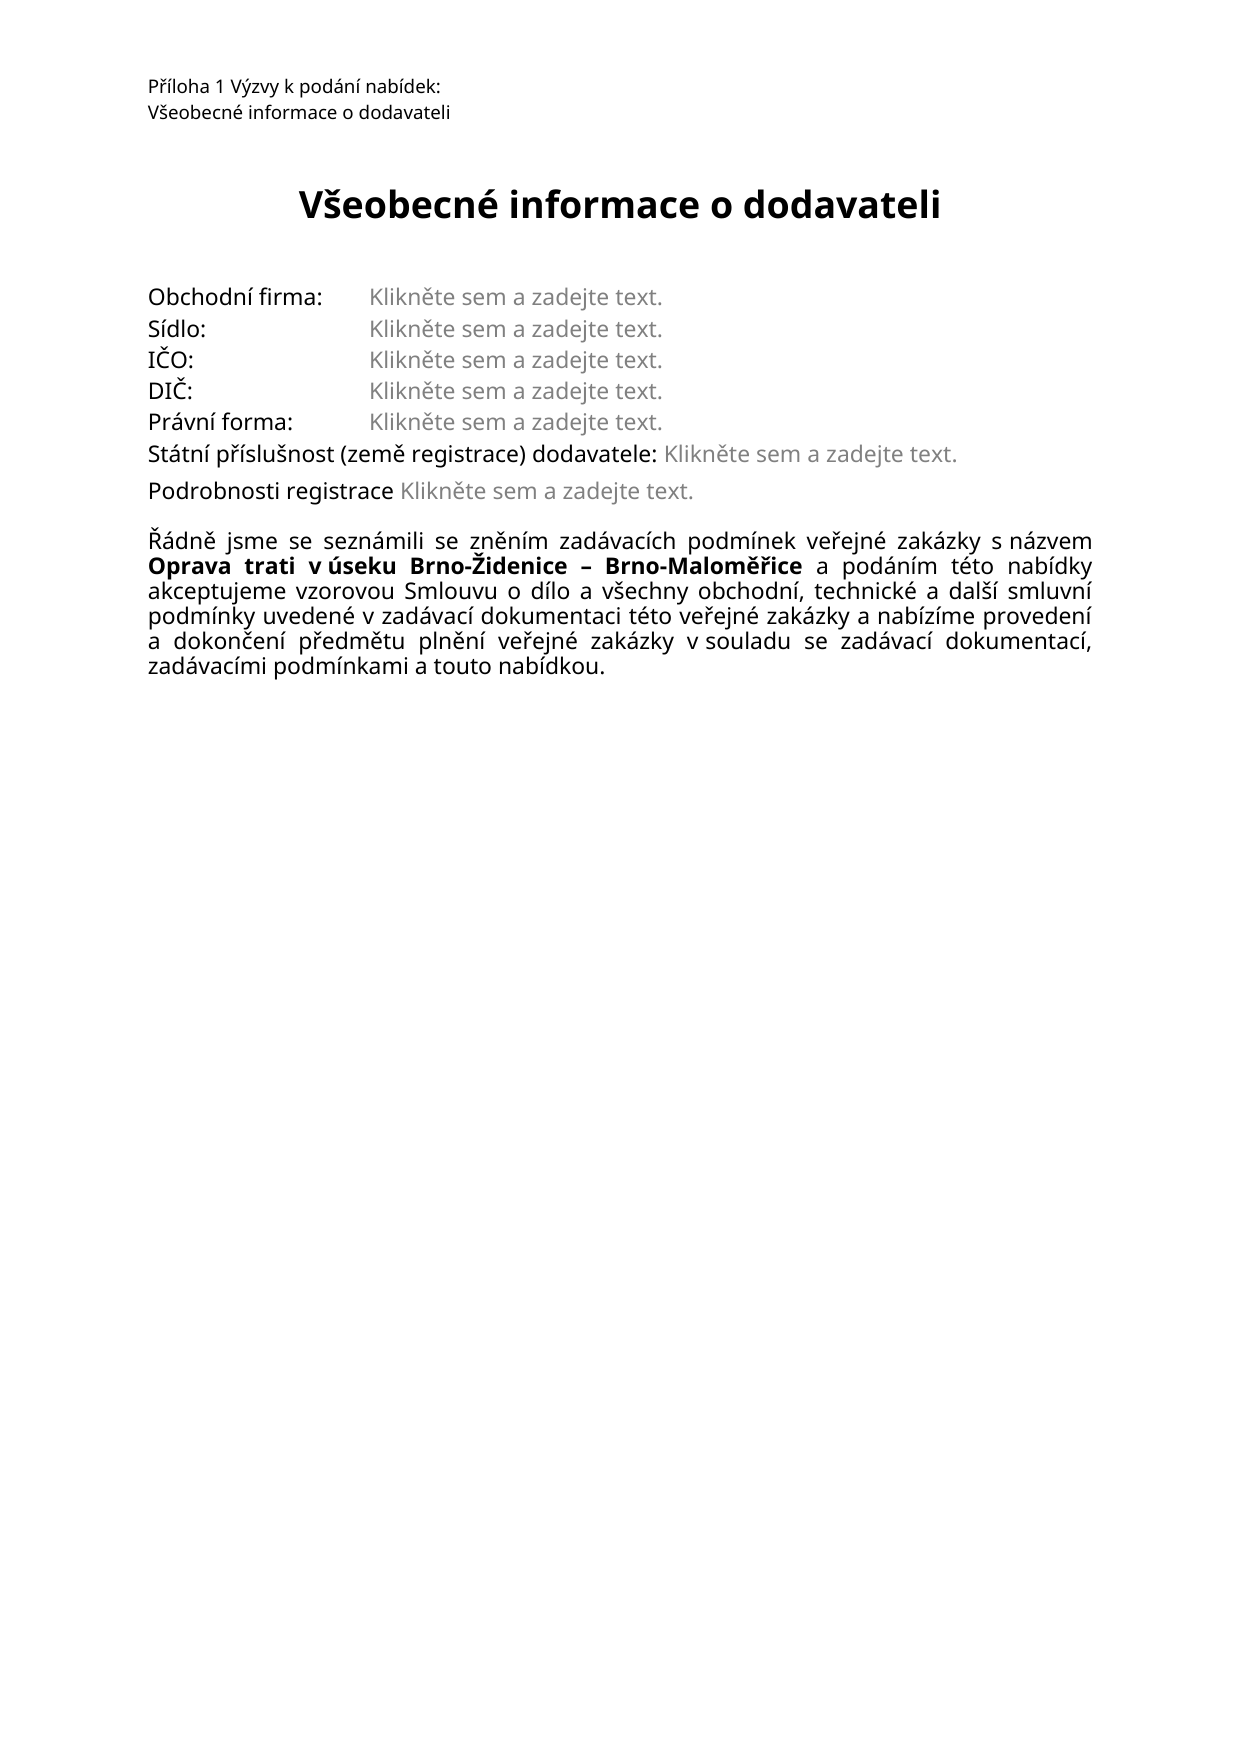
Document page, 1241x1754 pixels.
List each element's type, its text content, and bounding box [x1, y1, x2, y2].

text Podrobnosti registrace [148, 479, 1093, 504]
text DIČ: [148, 379, 1093, 404]
text Obchodní firma: [148, 286, 1093, 311]
text IČO: [148, 348, 1093, 373]
title Všeobecné informace o dodavateli [148, 178, 1093, 229]
text Právní forma: [148, 411, 1093, 436]
text Sídlo: [148, 317, 1093, 342]
text Státní příslušnost (země registrace) dodavatele: [148, 442, 1093, 467]
text Řádně jsme se seznámili se zněním zadávacích podmínek veřejné zakázky s názvem Oprava trati v úseku Brno-Židenice – Brno-Maloměřice a podáním této nabídky akceptujeme vzorovou Smlouvu o dílo a všechny obchodní, technické a další smluvní podmínky uvedené v zadávací dokumentaci této veřejné zakázky a nabízíme provedení a dokončení předmětu plnění veřejné zakázky v souladu se zadávací dokumentací, zadávacími podmínkami a touto nabídkou. [148, 529, 1093, 679]
